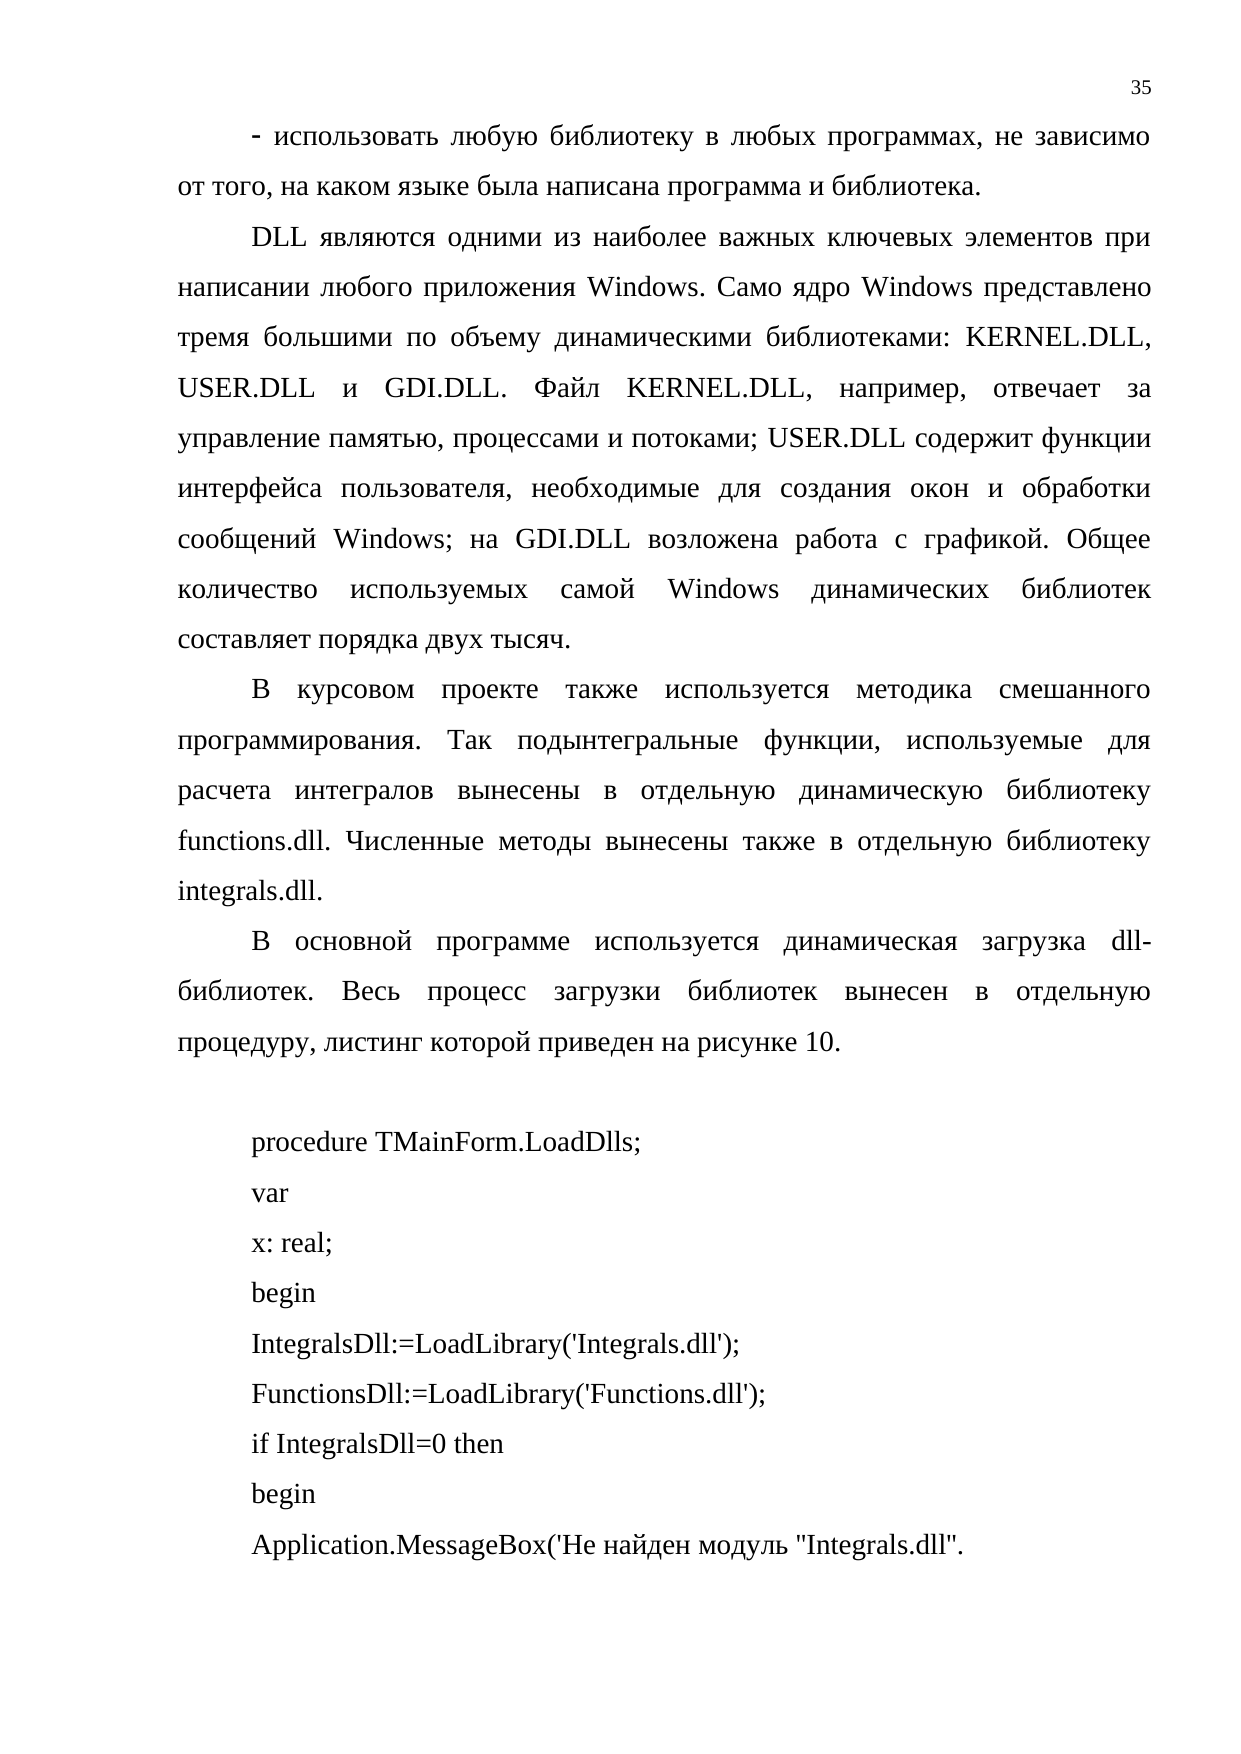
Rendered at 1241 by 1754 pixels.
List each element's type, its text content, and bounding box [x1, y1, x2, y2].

text if IntegralsDll=0 then [177, 1426, 1152, 1460]
text В курсовом проекте также используется методика смешанного программирования. Так подынтегральные функции, используемые для расчета интегралов вынесены в отдельную динамическую библиотеку functions.dll. Численные методы вынесены также в отдельную библиотеку integrals.dll. [177, 672, 1152, 906]
list использовать любую библиотеку в любых программах, не зависимо от того, на каком языке была написана программа и библиотека. [177, 118, 1152, 202]
text FunctionsDll:=LoadLibrary('Functions.dll'); [177, 1376, 1152, 1409]
text IntegralsDll:=LoadLibrary('Integrals.dll'); [177, 1326, 1152, 1359]
text begin [177, 1477, 1152, 1510]
text procedure TMainForm.LoadDlls; [177, 1124, 1152, 1158]
text DLL являются одними из наиболее важных ключевых элементов при написании любого приложения Windows. Само ядро Windows представлено тремя большими по объему динамическими библиотеками: KERNEL.DLL, USER.DLL и GDI.DLL. Файл KERNEL.DLL, например, отвечает за управление памятью, процессами и потоками; USER.DLL содержит функции интерфейса пользователя, необходимые для создания окон и обработки сообщений Windows; на GDI.DLL возложена работа с графикой. Общее количество используемых самой Windows динамических библиотек составляет порядка двух тысяч. [177, 219, 1152, 655]
text begin [177, 1275, 1152, 1309]
text x: real; [177, 1225, 1152, 1259]
text В основной программе используется динамическая загрузка dll-библиотек. Весь процесс загрузки библиотек вынесен в отдельную процедуру, листинг которой приведен на рисунке 10. [177, 923, 1152, 1057]
text var [177, 1175, 1152, 1208]
text Application.MessageBox('Не найден модуль ''Integrals.dll''. [177, 1527, 1152, 1561]
